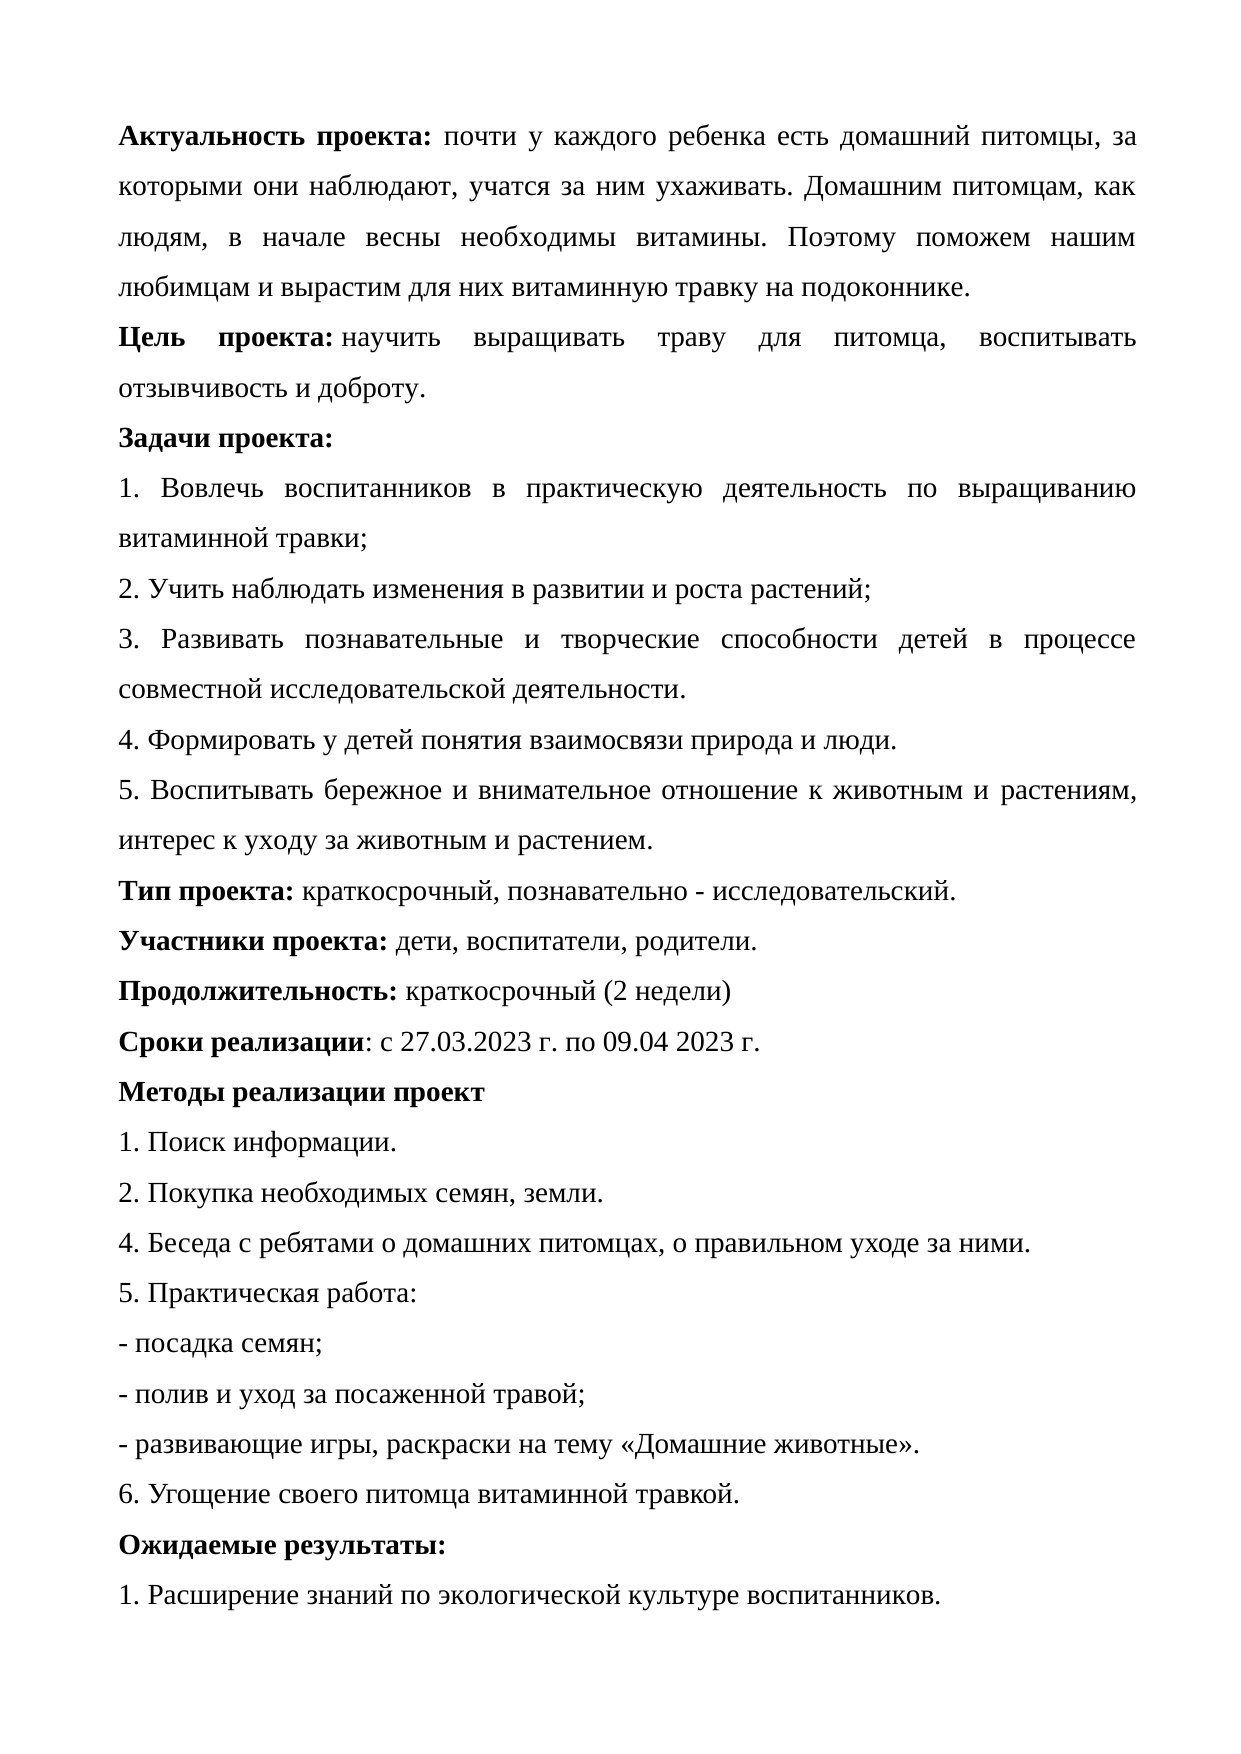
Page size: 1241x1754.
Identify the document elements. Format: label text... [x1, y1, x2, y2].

text 2. Учить наблюдать изменения в развитии и роста растений; [118, 571, 1137, 604]
text Задачи проекта: [118, 420, 1137, 453]
text 5. Воспитывать бережное и внимательное отношение к животным и растениям, интерес к уходу за животным и растением. [118, 772, 1137, 856]
text 1. Расширение знаний по экологической культуре воспитанников. [118, 1577, 1137, 1611]
text 5. Практическая работа: [118, 1275, 1137, 1309]
text Тип проекта: краткосрочный, познавательно - исследовательский. [118, 873, 1137, 906]
text 4. Беседа с ребятами о домашних питомцах, о правильном уходе за ними. [118, 1225, 1137, 1258]
text 2. Покупка необходимых семян, земли. [118, 1175, 1137, 1208]
text Сроки реализации: с 27.03.2023 г. по 09.04 2023 г. [118, 1024, 1137, 1057]
text Продолжительность: краткосрочный (2 недели) [118, 973, 1137, 1007]
text Актуальность проекта: почти у каждого ребенка есть домашний питомцы, за которыми они наблюдают, учатся за ним ухаживать. Домашним питомцам, как людям, в начале весны необходимы витамины. Поэтому поможем нашим любимцам и вырастим для них витаминную травку на подоконнике. [118, 118, 1137, 303]
text Цель проекта: научить выращивать траву для питомца, воспитывать отзывчивость и доброту. [118, 319, 1137, 403]
text - полив и уход за посаженной травой; [118, 1376, 1137, 1409]
text Участники проекта: дети, воспитатели, родители. [118, 923, 1137, 957]
text Методы реализации проект [118, 1074, 1137, 1108]
text 3. Развивать познавательные и творческие способности детей в процессе совместной исследовательской деятельности. [118, 621, 1137, 705]
text - посадка семян; [118, 1326, 1137, 1359]
text 4. Формировать у детей понятия взаимосвязи природа и люди. [118, 722, 1137, 755]
text 1. Вовлечь воспитанников в практическую деятельность по выращиванию витаминной травки; [118, 470, 1137, 554]
text - развивающие игры, раскраски на тему «Домашние животные». [118, 1426, 1137, 1460]
text Ожидаемые результаты: [118, 1527, 1137, 1560]
text 6. Угощение своего питомца витаминной травкой. [118, 1477, 1137, 1510]
text 1. Поиск информации. [118, 1124, 1137, 1158]
